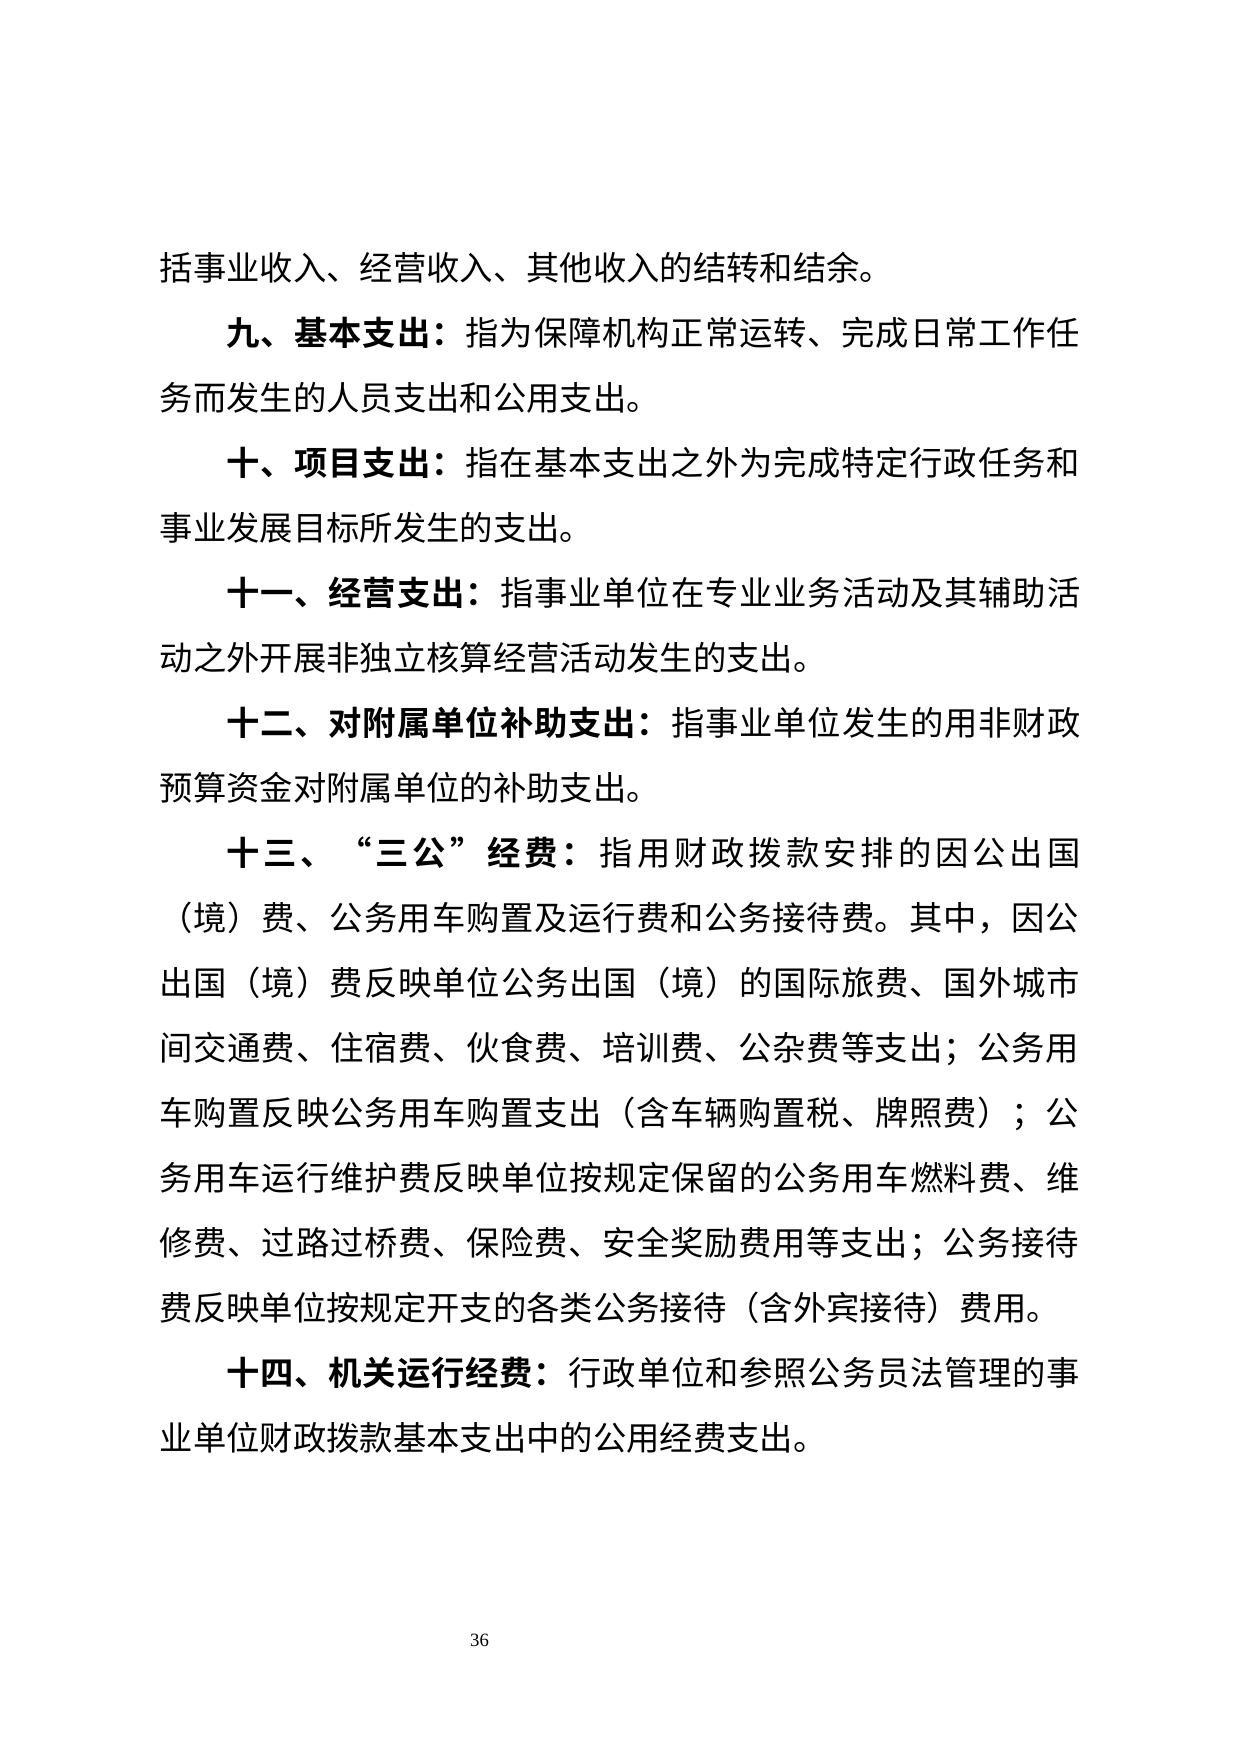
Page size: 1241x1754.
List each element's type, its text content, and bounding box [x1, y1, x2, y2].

text 九、基本支出：指为保障机构正常运转、完成日常工作任务而发生的人员支出和公用支出。 [159, 298, 1081, 428]
text 十一、经营支出：指事业单位在专业业务活动及其辅助活动之外开展非独立核算经营活动发生的支出。 [159, 558, 1081, 688]
text 十四、机关运行经费：行政单位和参照公务员法管理的事业单位财政拨款基本支出中的公用经费支出。 [159, 1338, 1081, 1468]
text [159, 233, 1081, 298]
text 十、项目支出：指在基本支出之外为完成特定行政任务和事业发展目标所发生的支出。 [159, 428, 1081, 558]
text 十三、“三公”经费：指用财政拨款安排的因公出国（境）费、公务用车购置及运行费和公务接待费。其中，因公出国（境）费反映单位公务出国（境）的国际旅费、国外城市间交通费、住宿费、伙食费、培训费、公杂费等支出；公务用车购置反映公务用车购置支出（含车辆购置税、牌照费）；公务用车运行维护费反映单位按规定保留的公务用车燃料费、维修费、过路过桥费、保险费、安全奖励费用等支出；公务接待费反映单位按规定开支的各类公务接待（含外宾接待）费用。 [159, 818, 1081, 1338]
text 十二、对附属单位补助支出：指事业单位发生的用非财政预算资金对附属单位的补助支出。 [159, 688, 1081, 818]
